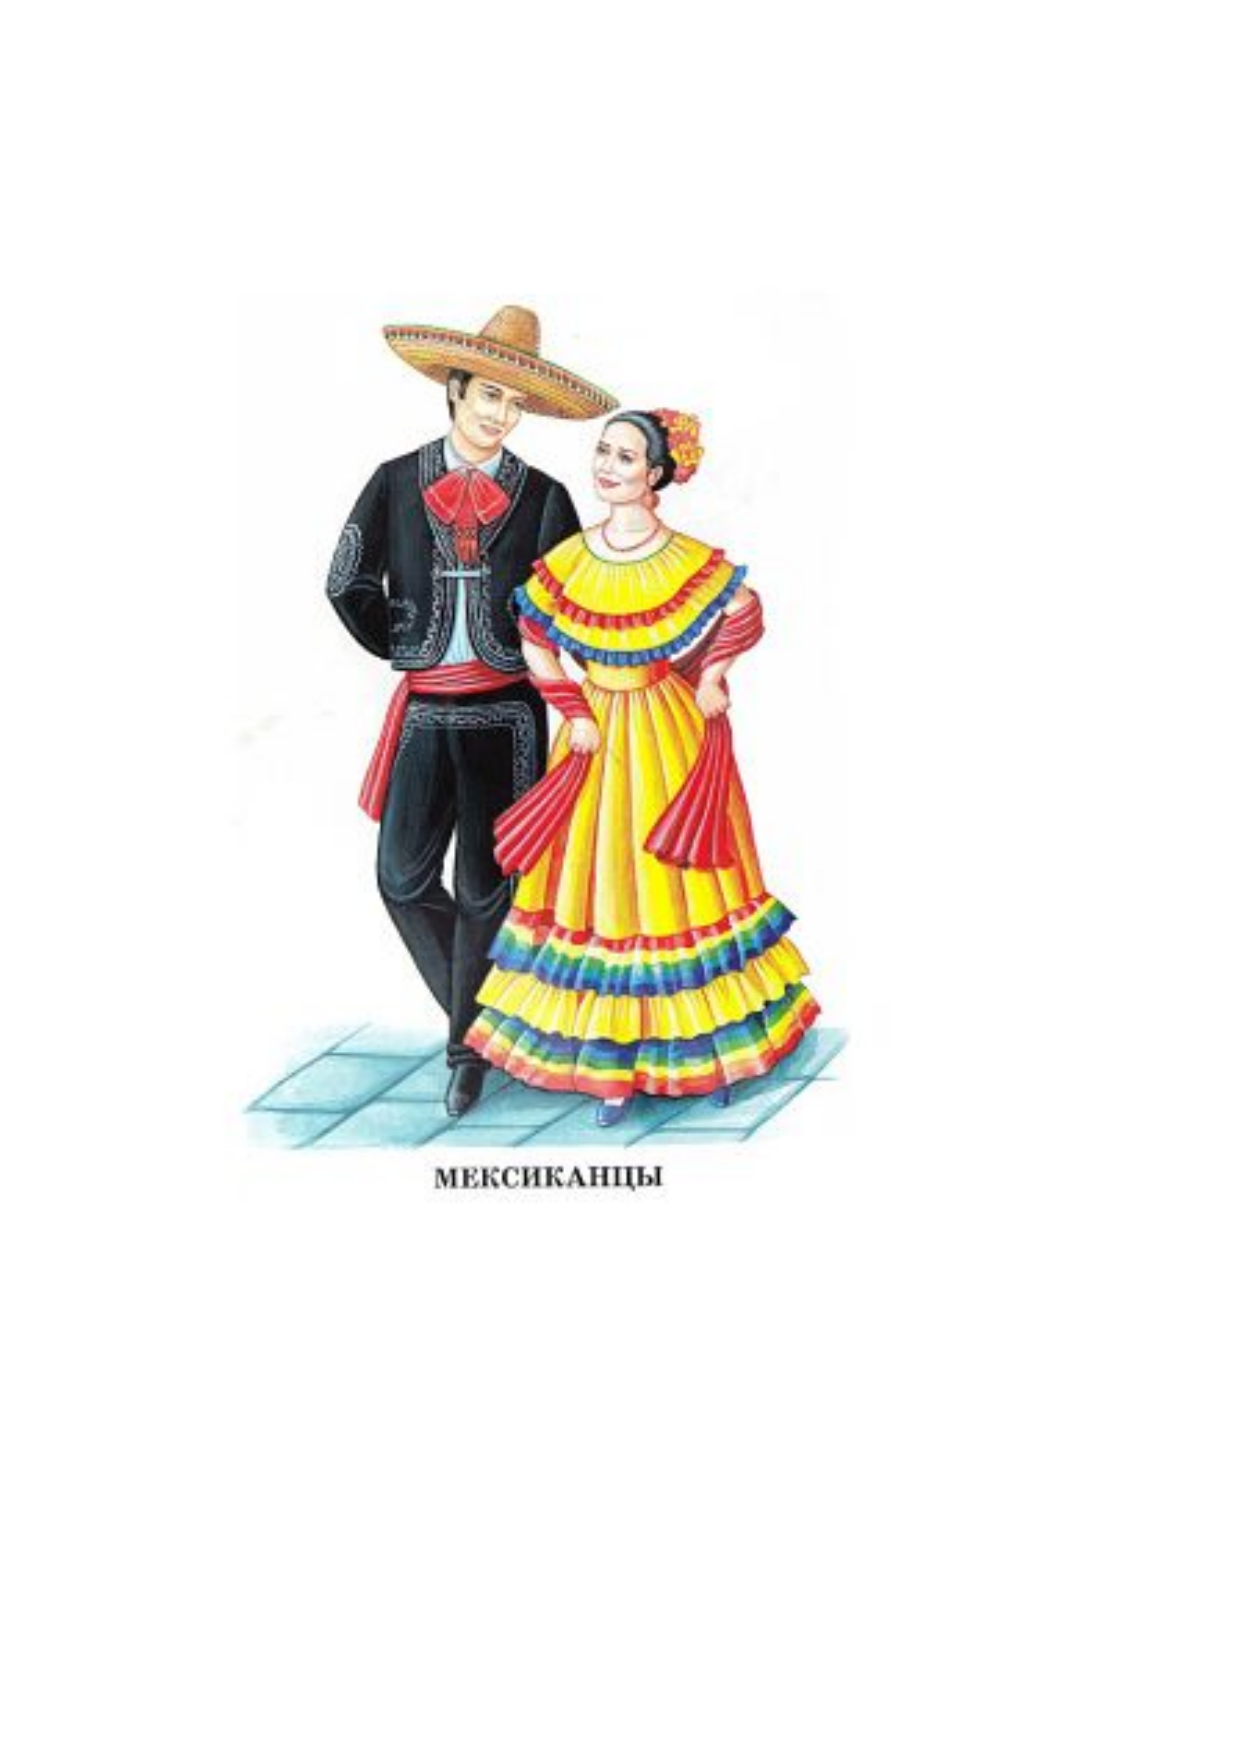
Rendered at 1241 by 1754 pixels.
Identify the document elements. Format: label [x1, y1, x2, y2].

picture [93, 118, 1032, 1447]
